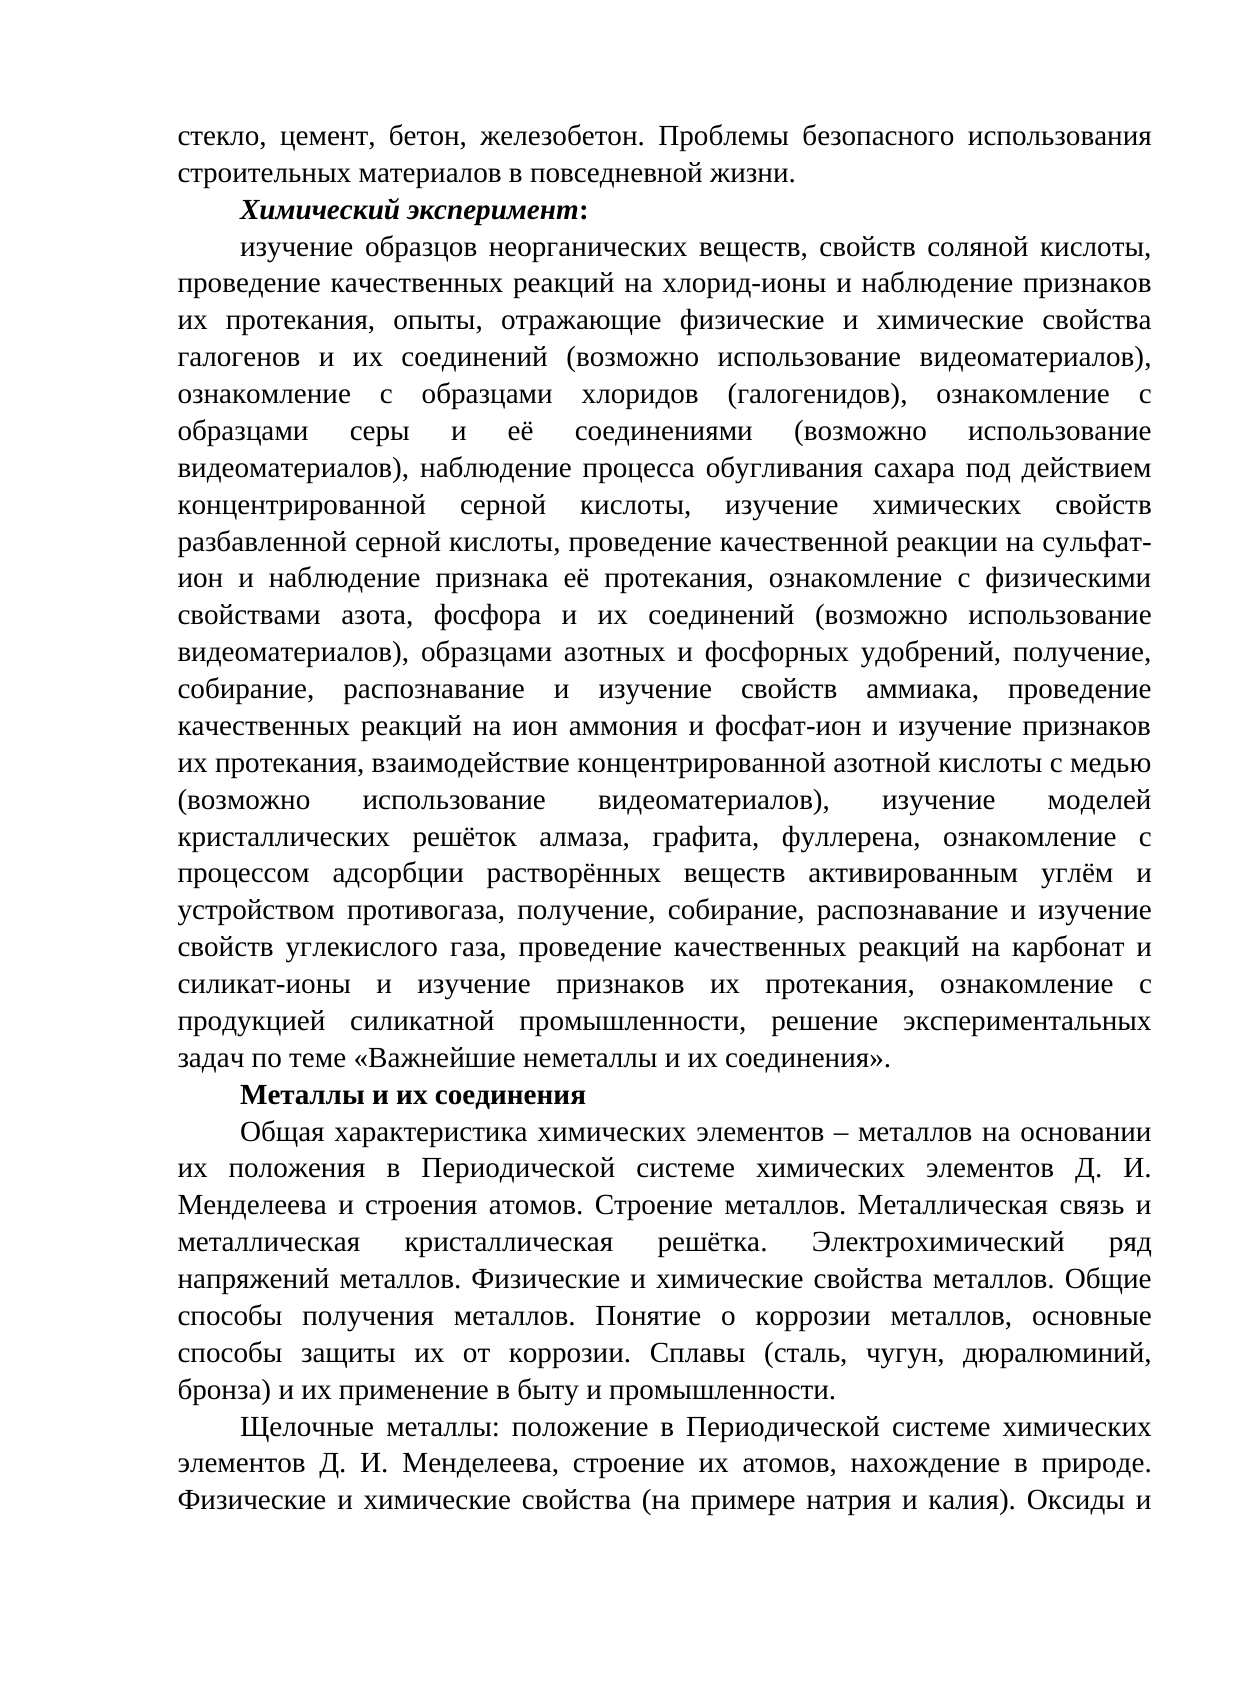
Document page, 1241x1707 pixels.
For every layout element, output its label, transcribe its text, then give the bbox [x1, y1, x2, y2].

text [177, 118, 1152, 188]
text Металлы и их соединения [177, 1077, 1152, 1110]
text Общая характеристика химических элементов – металлов на основании их положения в Периодической системе химических элементов Д. И. Менделеева и строения атомов. Строение металлов. Металлическая связь и металлическая кристаллическая решётка. Электрохимический ряд напряжений металлов. Физические и химические свойства металлов. Общие способы получения металлов. Понятие о коррозии металлов, основные способы защиты их от коррозии. Сплавы (сталь, чугун, дюралюминий, бронза) и их применение в быту и промышленности. [177, 1114, 1152, 1405]
text изучение образцов неорганических веществ, свойств соляной кислоты, проведение качественных реакций на хлорид-ионы и наблюдение признаков их протекания, опыты, отражающие физические и химические свойства галогенов и их соединений (возможно использование видеоматериалов), ознакомление с образцами хлоридов (галогенидов), ознакомление с образцами серы и её соединениями (возможно использование видеоматериалов), наблюдение процесса обугливания сахара под действием концентрированной серной кислоты, изучение химических свойств разбавленной серной кислоты, проведение качественной реакции на сульфат-ион и наблюдение признака её протекания, ознакомление с физическими свойствами азота, фосфора и их соединений (возможно использование видеоматериалов), образцами азотных и фосфорных удобрений, получение, собирание, распознавание и изучение свойств аммиака, проведение качественных реакций на ион аммония и фосфат-ион и изучение признаков их протекания, взаимодействие концентрированной азотной кислоты с медью (возможно использование видеоматериалов), изучение моделей кристаллических решёток алмаза, графита, фуллерена, ознакомление с процессом адсорбции растворённых веществ активированным углём и устройством противогаза, получение, собирание, распознавание и изучение свойств углекислого газа, проведение качественных реакций на карбонат и силикат-ионы и изучение признаков их протекания, ознакомление с продукцией силикатной промышленности, решение экспериментальных задач по теме «Важнейшие неметаллы и их соединения». [177, 229, 1152, 1073]
text Химический эксперимент: [177, 192, 1152, 225]
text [177, 1409, 1152, 1516]
